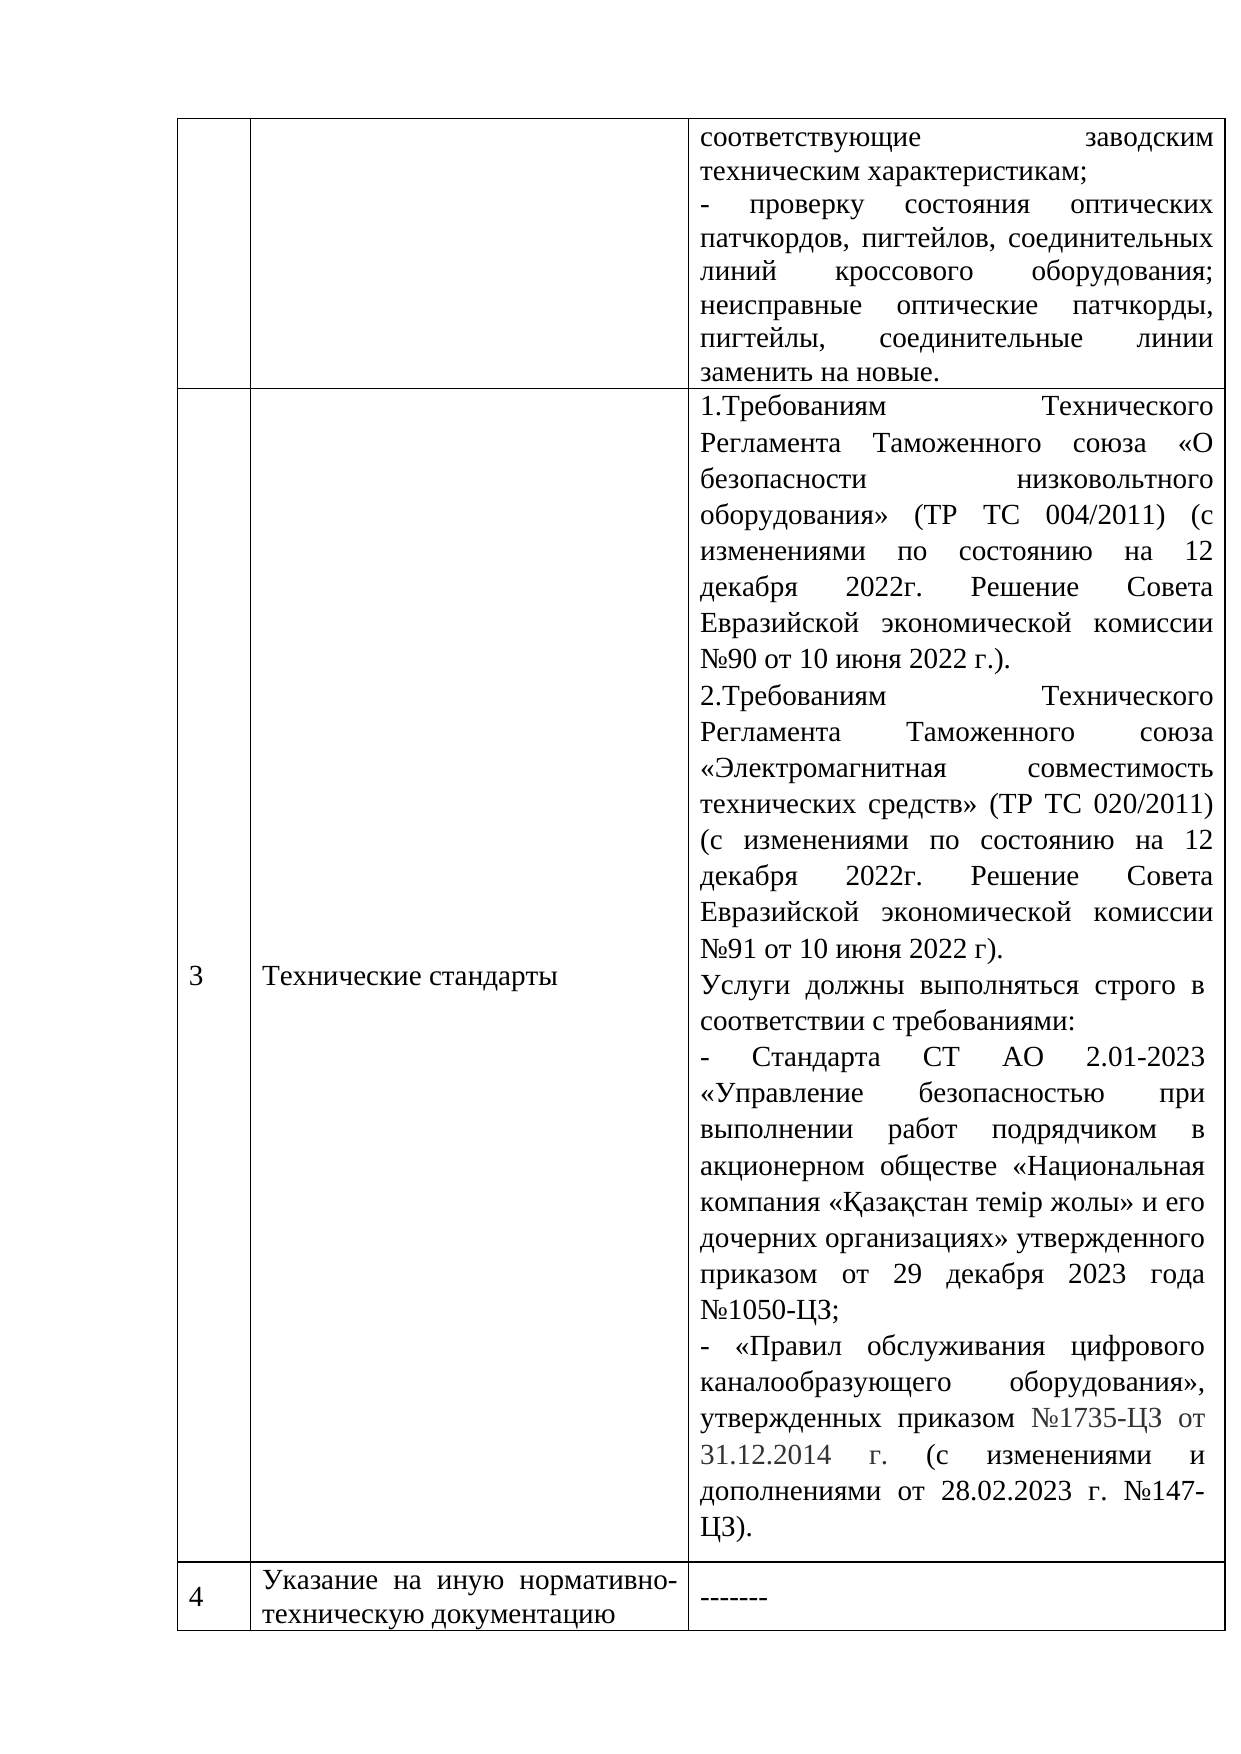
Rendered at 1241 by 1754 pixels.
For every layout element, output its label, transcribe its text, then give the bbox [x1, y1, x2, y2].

table_cell ------- [689, 1563, 1224, 1629]
table_cell Технические стандарты [251, 389, 688, 1561]
table_cell Указание на иную нормативно-техническую документацию [251, 1563, 688, 1629]
table_cell 3 [178, 389, 250, 1561]
table_cell 2 [178, 119, 250, 387]
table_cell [689, 119, 1224, 387]
table_cell 4 [178, 1563, 250, 1629]
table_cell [251, 119, 688, 387]
table_cell 1.Требованиям Технического Регламента Таможенного союза «О безопасности низковольтного оборудования» (ТР ТС 004/2011) (с изменениями по состоянию на 12 декабря 2022г. Решение Совета Евразийской экономической комиссии №90 от 10 июня 2022 г.). 2.Требованиям Технического Регламента Таможенного союза «Электромагнитная совместимость технических средств» (ТР ТС 020/2011) (с изменениями по состоянию на 12 декабря 2022г. Решение Совета Евразийской экономической комиссии №91 от 10 июня 2022 г). Услуги должны выполняться строго в соответствии с требованиями: - Стандарта СТ АО 2.01-2023 «Управление безопасностью при выполнении работ подрядчиком в акционерном обществе «Национальная компания «Қазақстан темір жолы» и его дочерних организациях» утвержденного приказом от 29 декабря 2023 года №1050-ЦЗ; - «Правил обслуживания цифрового каналообразующего оборудования», утвержденных приказом №1735-ЦЗ от 31.12.2014 г. (с изменениями и дополнениями от 28.02.2023 г. №147-ЦЗ). [689, 389, 1224, 1561]
